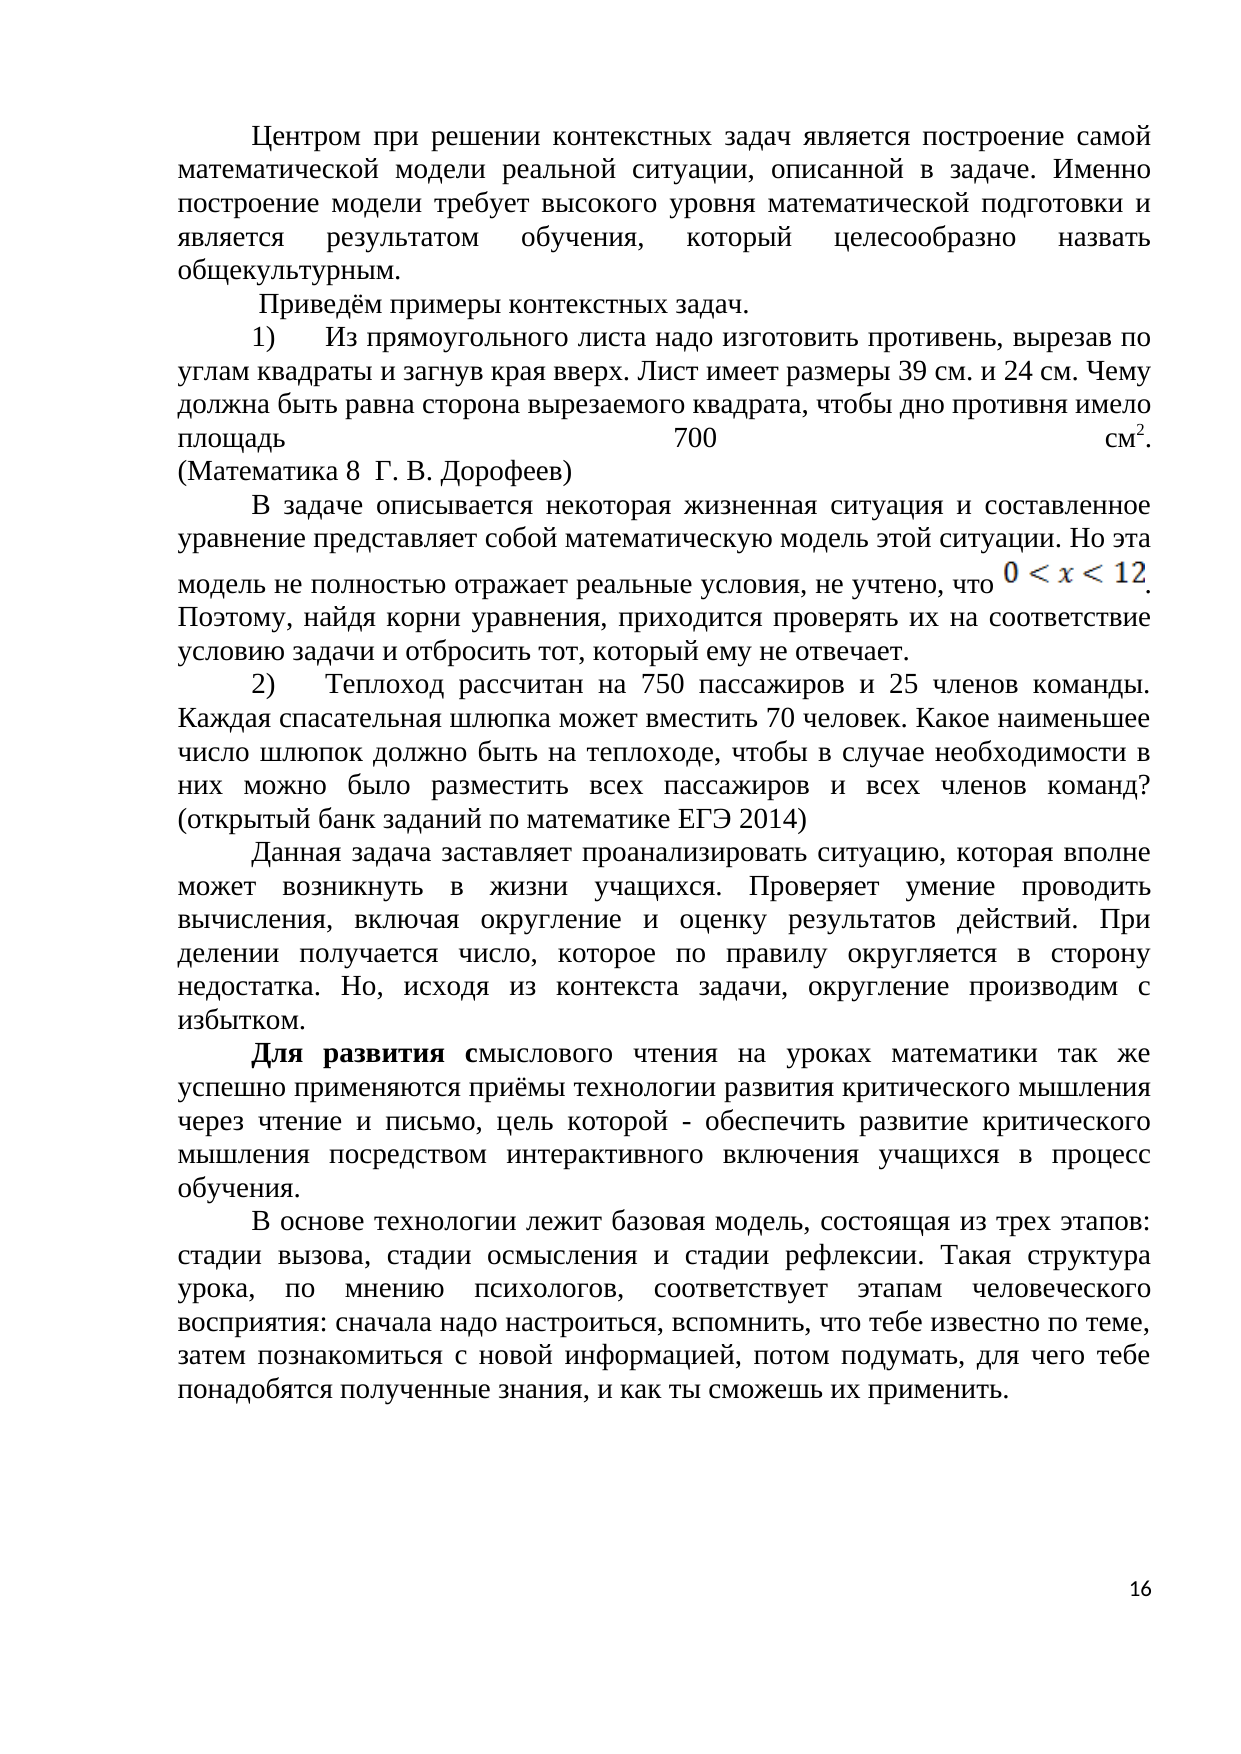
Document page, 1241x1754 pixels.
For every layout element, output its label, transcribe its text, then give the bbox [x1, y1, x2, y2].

text Центром при решении контекстных задач является построение самой математической модели реальной ситуации, описанной в задаче. Именно построение модели требует высокого уровня математической подготовки и является результатом обучения, который целесообразно назвать общекультурным. [177, 118, 1152, 286]
list Из прямоугольного листа надо изготовить противень, вырезав по углам квадраты и загнув края вверх. Лист имеет размеры 39 см. и 24 см. Чему должна быть равна сторона вырезаемого квадрата, чтобы дно противня имело площадь 700 см2. (Математика 8 Г. В. Дорофеев) [177, 319, 1152, 487]
picture [1003, 554, 1145, 594]
list Данная задача заставляет проанализировать ситуацию, которая вполне может возникнуть в жизни учащихся. Проверяет умение проводить вычисления, включая округление и оценку результатов действий. При делении получается число, которое по правилу округляется в сторону недостатка. Но, исходя из контекста задачи, округление производим с избытком. [177, 834, 1152, 1036]
text Для развития смыслового чтения на уроках математики так же успешно применяются приёмы технологии развития критического мышления через чтение и письмо, цель которой - обеспечить развитие критического мышления посредством интерактивного включения учащихся в процесс обучения. [177, 1036, 1152, 1203]
list Теплоход рассчитан на 750 пассажиров и 25 членов команды. Каждая спасательная шлюпка может вместить 70 человек. Какое наименьшее число шлюпок должно быть на теплоходе, чтобы в случае необходимости в них можно было разместить всех пассажиров и всех членов команд? (открытый банк заданий по математике ЕГЭ 2014) [177, 667, 1152, 834]
list В задаче описывается некоторая жизненная ситуация и составленное уравнение представляет собой математическую модель этой ситуации. Но эта модель не полностью отражает реальные условия, не учтено, что . Поэтому, найдя корни уравнения, приходится проверять их на соответствие условию задачи и отбросить тот, который ему не отвечает. [177, 487, 1152, 667]
text В основе технологии лежит базовая модель, состоящая из трех этапов: стадии вызова, стадии осмысления и стадии рефлексии. Такая структура урока, по мнению психологов, соответствует этапам человеческого восприятия: сначала надо настроиться, вспомнить, что тебе известно по теме, затем познакомиться с новой информацией, потом подумать, для чего тебе понадобятся полученные знания, и как ты сможешь их применить. [177, 1203, 1152, 1404]
text Приведём примеры контекстных задач. [177, 286, 1152, 319]
